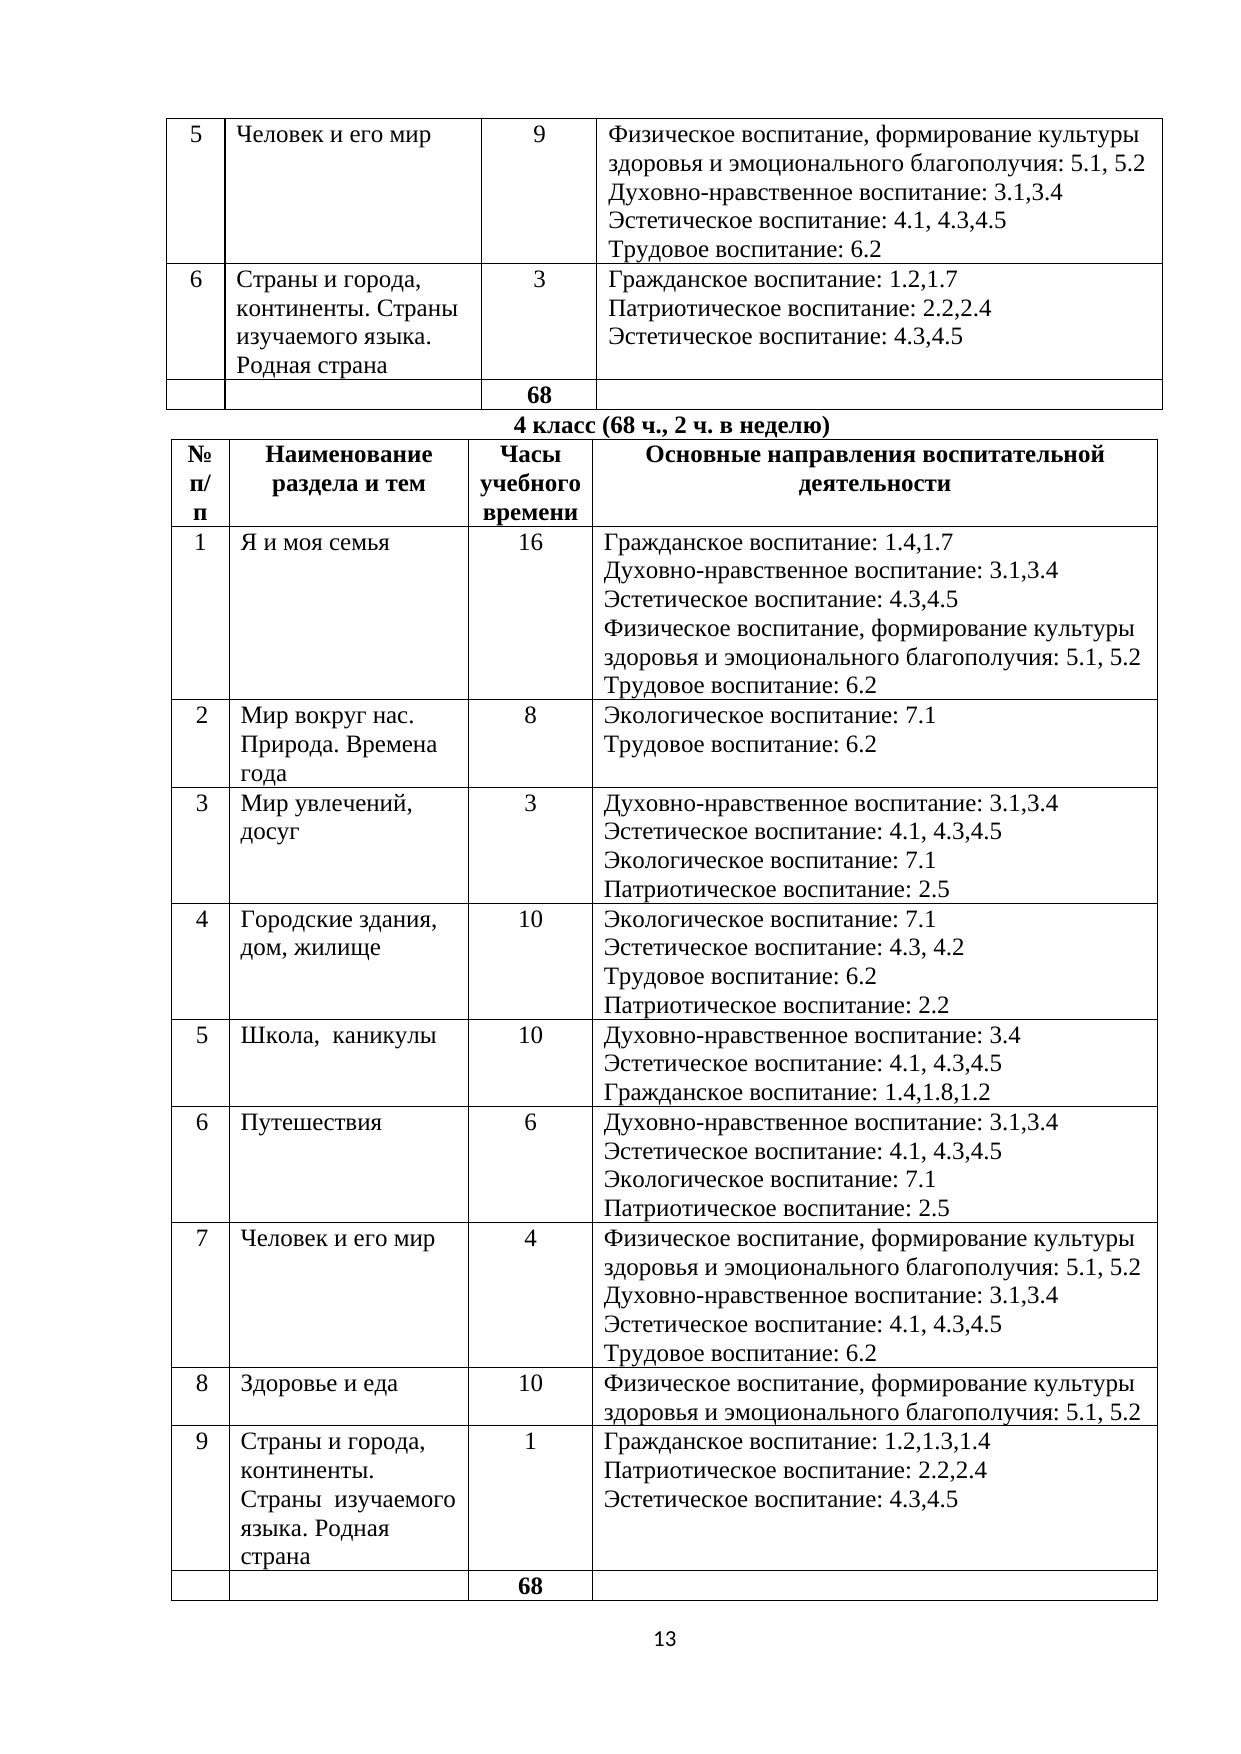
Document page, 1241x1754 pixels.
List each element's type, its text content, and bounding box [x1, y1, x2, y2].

table_cell [230, 1571, 240, 1600]
table_cell 10 [469, 1020, 592, 1106]
table_cell 6 [172, 1107, 229, 1222]
table_cell [167, 380, 178, 409]
table_cell [214, 380, 224, 409]
table_cell Я и моя семья [230, 527, 468, 699]
table_cell 2 [172, 700, 229, 787]
table_cell 68 [469, 1571, 592, 1600]
table_cell 6 [469, 1107, 592, 1222]
table_cell Духовно-нравственное воспитание: 3.1,3.4 Эстетическое воспитание: 4.1, 4.3,4.5 Экологическое воспитание: 7.1 Патриотическое воспитание: 2.5 [593, 1107, 1157, 1222]
table_cell Гражданское воспитание: 1.2,1.7 Патриотическое воспитание: 2.2,2.4 Эстетическое воспитание: 4.3,4.5 [597, 264, 1162, 379]
table_cell 9 [172, 1426, 229, 1570]
table_cell 4 [469, 1223, 592, 1367]
table_cell Страны и города, континенты. Страны изучаемого языка. Родная страна [230, 1426, 468, 1570]
table_cell 16 [469, 527, 592, 699]
table_cell 7 [172, 1223, 229, 1367]
table_cell 8 [469, 700, 592, 787]
table_header № п/п [172, 440, 229, 526]
table_cell [471, 380, 481, 409]
table_cell Духовно-нравственное воспитание: 3.4 Эстетическое воспитание: 4.1, 4.3,4.5 Гражданское воспитание: 1.4,1.8,1.2 [593, 1020, 1157, 1106]
table_cell 68 [482, 380, 596, 409]
table_cell Физическое воспитание, формирование культуры здоровья и эмоционального благополучия: 5.1, 5.2 Духовно-нравственное воспитание: 3.1,3.4 Эстетическое воспитание: 4.1, 4.3,4.5 Трудовое воспитание: 6.2 [597, 119, 1162, 263]
table_cell [597, 380, 1162, 409]
table_cell 3 [172, 788, 229, 903]
table_cell Экологическое воспитание: 7.1 Трудовое воспитание: 6.2 [593, 700, 1157, 787]
table_cell Путешествия [230, 1107, 468, 1222]
table_cell Страны и города, континенты. Страны изучаемого языка. Родная страна [226, 264, 481, 379]
table_header Наименование раздела и тем [230, 440, 468, 526]
table_cell 10 [469, 1368, 592, 1425]
table_cell 3 [482, 264, 596, 379]
table_cell Здоровье и еда [230, 1368, 468, 1425]
table_cell 1 [172, 527, 229, 699]
table_cell 5 [167, 119, 224, 263]
table_header Часы учебного времени [469, 440, 592, 526]
table_cell Человек и его мир [226, 119, 481, 263]
table_cell Мир увлечений, досуг [230, 788, 468, 903]
table_cell Гражданское воспитание: 1.4,1.7 Духовно-нравственное воспитание: 3.1,3.4 Эстетическое воспитание: 4.3,4.5 Физическое воспитание, формирование культуры здоровья и эмоционального благополучия: 5.1, 5.2 Трудовое воспитание: 6.2 [593, 527, 1157, 699]
table_cell Экологическое воспитание: 7.1 Эстетическое воспитание: 4.3, 4.2 Трудовое воспитание: 6.2 Патриотическое воспитание: 2.2 [593, 904, 1157, 1019]
table_cell 4 [172, 904, 229, 1019]
table_cell Школа, каникулы [230, 1020, 468, 1106]
table_cell 8 [172, 1368, 229, 1425]
table_cell 9 [482, 119, 596, 263]
table_cell [593, 1571, 1157, 1600]
table_cell Духовно-нравственное воспитание: 3.1,3.4 Эстетическое воспитание: 4.1, 4.3,4.5 Экологическое воспитание: 7.1 Патриотическое воспитание: 2.5 [593, 788, 1157, 903]
table_cell Мир вокруг нас. Природа. Времена года [230, 700, 468, 787]
table_cell 5 [172, 1020, 229, 1106]
text 4 класс (68 ч., 2 ч. в неделю) [177, 410, 1166, 438]
table_cell Городские здания, дом, жилище [230, 904, 468, 1019]
table_cell [218, 1571, 229, 1600]
table_cell Физическое воспитание, формирование культуры здоровья и эмоционального благополучия: 5.1, 5.2 [593, 1368, 1157, 1425]
table_cell Человек и его мир [230, 1223, 468, 1367]
table_cell Гражданское воспитание: 1.2,1.3,1.4 Патриотическое воспитание: 2.2,2.4 Эстетическое воспитание: 4.3,4.5 [593, 1426, 1157, 1570]
table_cell 6 [167, 264, 224, 379]
table_cell 10 [469, 904, 592, 1019]
table_cell Физическое воспитание, формирование культуры здоровья и эмоционального благополучия: 5.1, 5.2 Духовно-нравственное воспитание: 3.1,3.4 Эстетическое воспитание: 4.1, 4.3,4.5 Трудовое воспитание: 6.2 [593, 1223, 1157, 1367]
table_cell 3 [469, 788, 592, 903]
table_cell [172, 1571, 182, 1600]
table_header Основные направления воспитательной деятельности [593, 440, 1157, 526]
table_cell [226, 380, 236, 409]
table_cell [457, 1571, 468, 1600]
table_cell 1 [469, 1426, 592, 1570]
